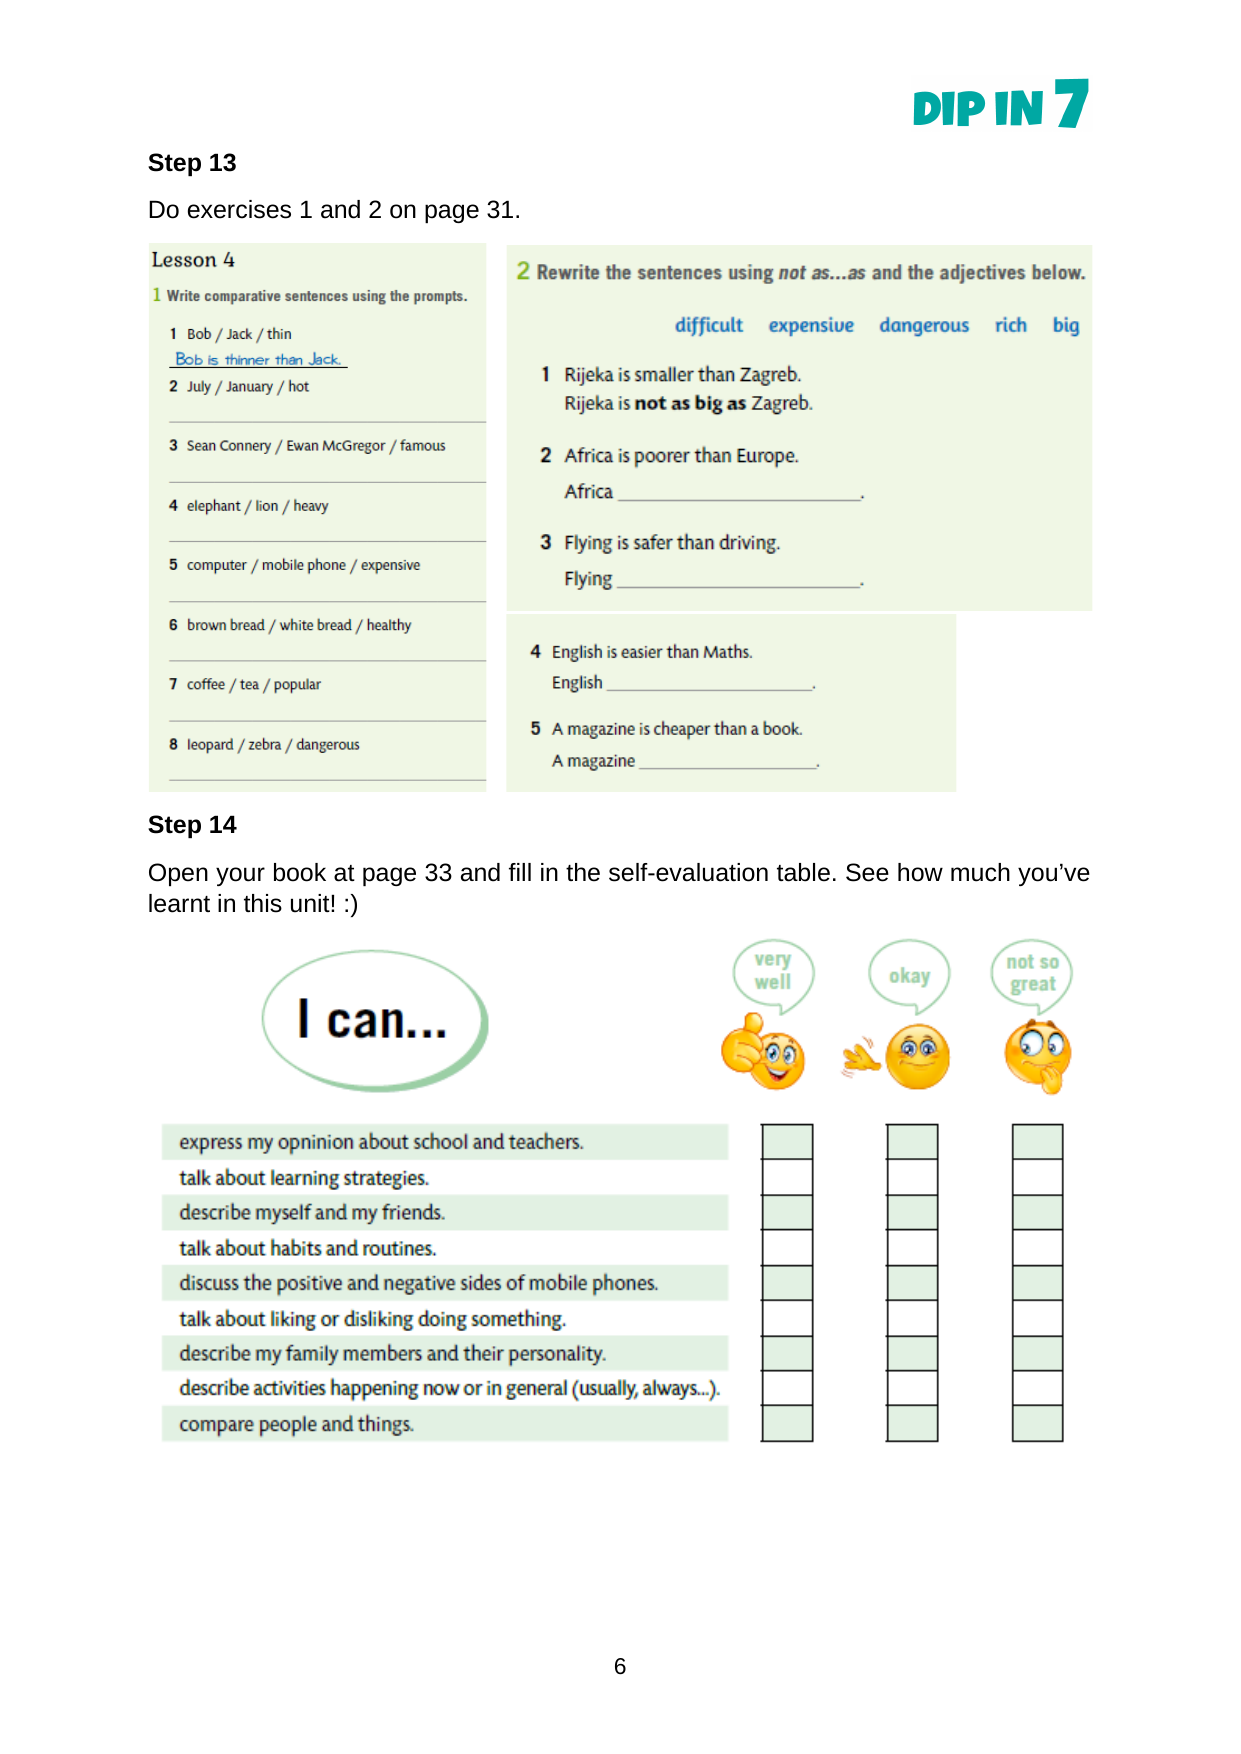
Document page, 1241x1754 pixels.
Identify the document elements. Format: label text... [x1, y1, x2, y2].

picture [506, 245, 1093, 611]
text Step 14 [148, 810, 1093, 839]
picture [148, 936, 1092, 1458]
picture [506, 614, 957, 792]
picture [148, 243, 487, 792]
text Open your book at page 33 and fill in the self-evaluation table. See how much you’ve learnt in this unit! :) [148, 858, 1093, 918]
text Do exercises 1 and 2 on page 31. [148, 195, 1093, 224]
text Step 13 [148, 148, 1093, 176]
picture [911, 75, 1093, 132]
